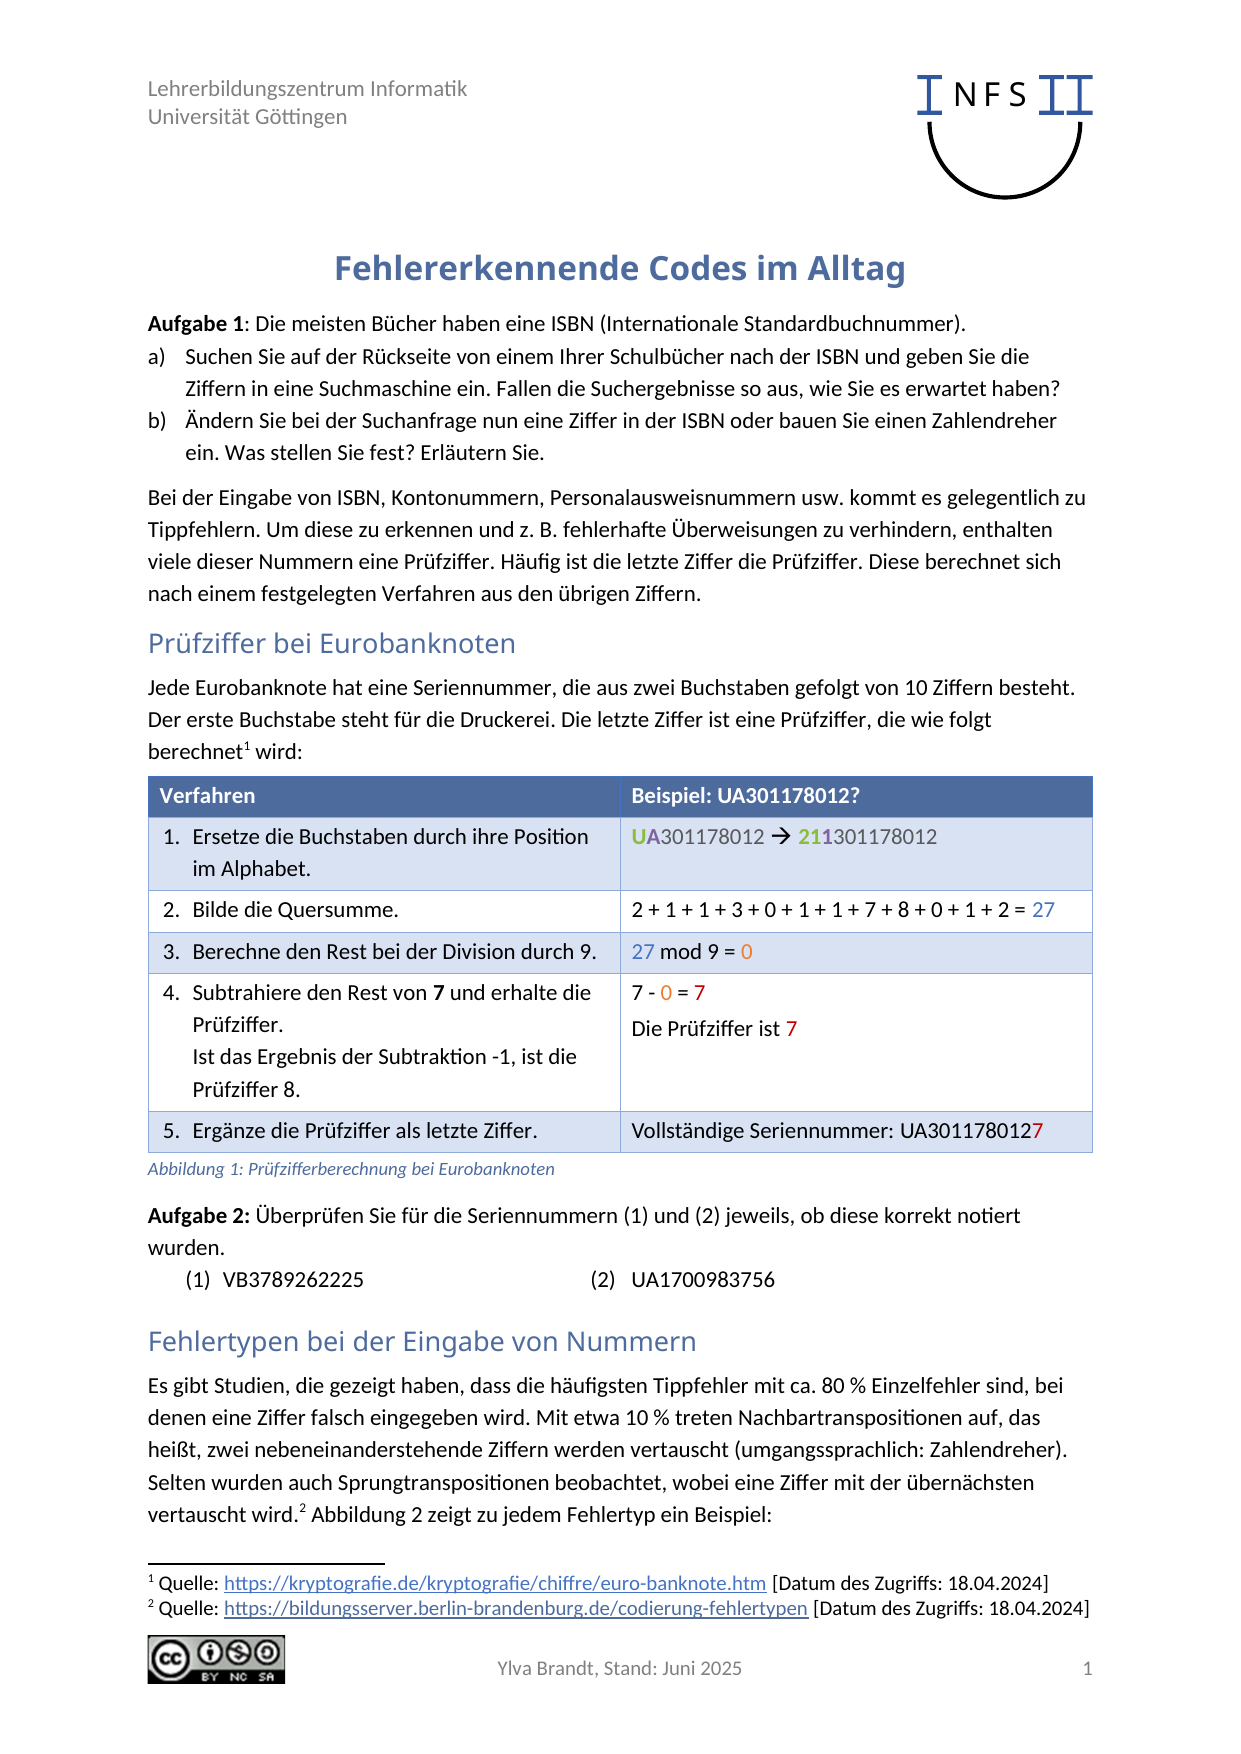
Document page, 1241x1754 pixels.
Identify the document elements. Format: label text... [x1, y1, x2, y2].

table_header Verfahren [149, 777, 620, 817]
table_cell Bilde die Quersumme. [149, 891, 620, 932]
text Jede Eurobanknote hat eine Seriennummer, die aus zwei Buchstaben gefolgt von 10 Ziffern besteht. Der erste Buchstabe steht für die Druckerei. Die letzte Ziffer ist eine Prüfziffer, die wie folgt berechnet wird: [148, 673, 1093, 765]
table_cell Ersetze die Buchstaben durch ihre Position im Alphabet. [149, 818, 620, 890]
table_cell Berechne den Rest bei der Division durch 9. [149, 933, 620, 973]
subtitle Prüfziffer bei Eurobanknoten [148, 624, 1093, 661]
table_cell Ergänze die Prüfziffer als letzte Ziffer. [149, 1112, 620, 1152]
list Ändern Sie bei der Suchanfrage nun eine Ziffer in der ISBN oder bauen Sie einen Zahlendreher ein. Was stellen Sie fest? Erläutern Sie. [148, 406, 1093, 466]
text Bei der Eingabe von ISBN, Kontonummern, Personalausweisnummern usw. kommt es gelegentlich zu Tippfehlern. Um diese zu erkennen und z. B. fehlerhafte Überweisungen zu verhindern, enthalten viele dieser Nummern eine Prüfziffer. Häufig ist die letzte Ziffer die Prüfziffer. Diese berechnet sich nach einem festgelegten Verfahren aus den übrigen Ziffern. [148, 483, 1093, 608]
table_cell Subtrahiere den Rest von 7 und erhalte die Prüfziffer. Ist das Ergebnis der Subtraktion -1, ist die Prüfziffer 8. [149, 974, 620, 1111]
list Suchen Sie auf der Rückseite von einem Ihrer Schulbücher nach der ISBN und geben Sie die Ziffern in eine Suchmaschine ein. Fallen die Suchergebnisse so aus, wie Sie es erwartet haben? [148, 342, 1093, 402]
table_cell 27 mod 9 = 0 [621, 933, 1092, 973]
table_cell 7 - 0 = 7 Die Prüfziffer ist 7 [621, 974, 1092, 1111]
table_cell Vollständige Seriennummer: UA3011780127 [621, 1112, 1092, 1152]
list VB3789262225 (2) UA1700983756 [185, 1265, 1093, 1293]
text Es gibt Studien, die gezeigt haben, dass die häufigsten Tippfehler mit ca. 80 % Einzelfehler sind, bei denen eine Ziffer falsch eingegeben wird. Mit etwa 10 % treten Nachbartranspositionen auf, das heißt, zwei nebeneinanderstehende Ziffern werden vertauscht (umgangssprachlich: Zahlendreher). Selten wurden auch Sprungtranspositionen beobachtet, wobei eine Ziffer mit der übernächsten vertauscht wird. Abbildung 2 zeigt zu jedem Fehlertyp ein Beispiel: [148, 1371, 1093, 1528]
table_cell 2 + 1 + 1 + 3 + 0 + 1 + 1 + 7 + 8 + 0 + 1 + 2 = 27 [621, 891, 1092, 932]
subtitle Fehlererkennende Codes im Alltag [148, 245, 1093, 290]
table_header Beispiel: UA301178012? [621, 777, 1092, 817]
table_cell UA301178012 211301178012 [621, 818, 1092, 890]
subtitle Fehlertypen bei der Eingabe von Nummern [148, 1322, 1093, 1359]
text Aufgabe 2: Überprüfen Sie für die Seriennummern (1) und (2) jeweils, ob diese korrekt notiert wurden. [148, 1201, 1093, 1261]
text Aufgabe 1: Die meisten Bücher haben eine ISBN (Internationale Standardbuchnummer). [148, 309, 1093, 338]
picture [147, 1635, 286, 1684]
